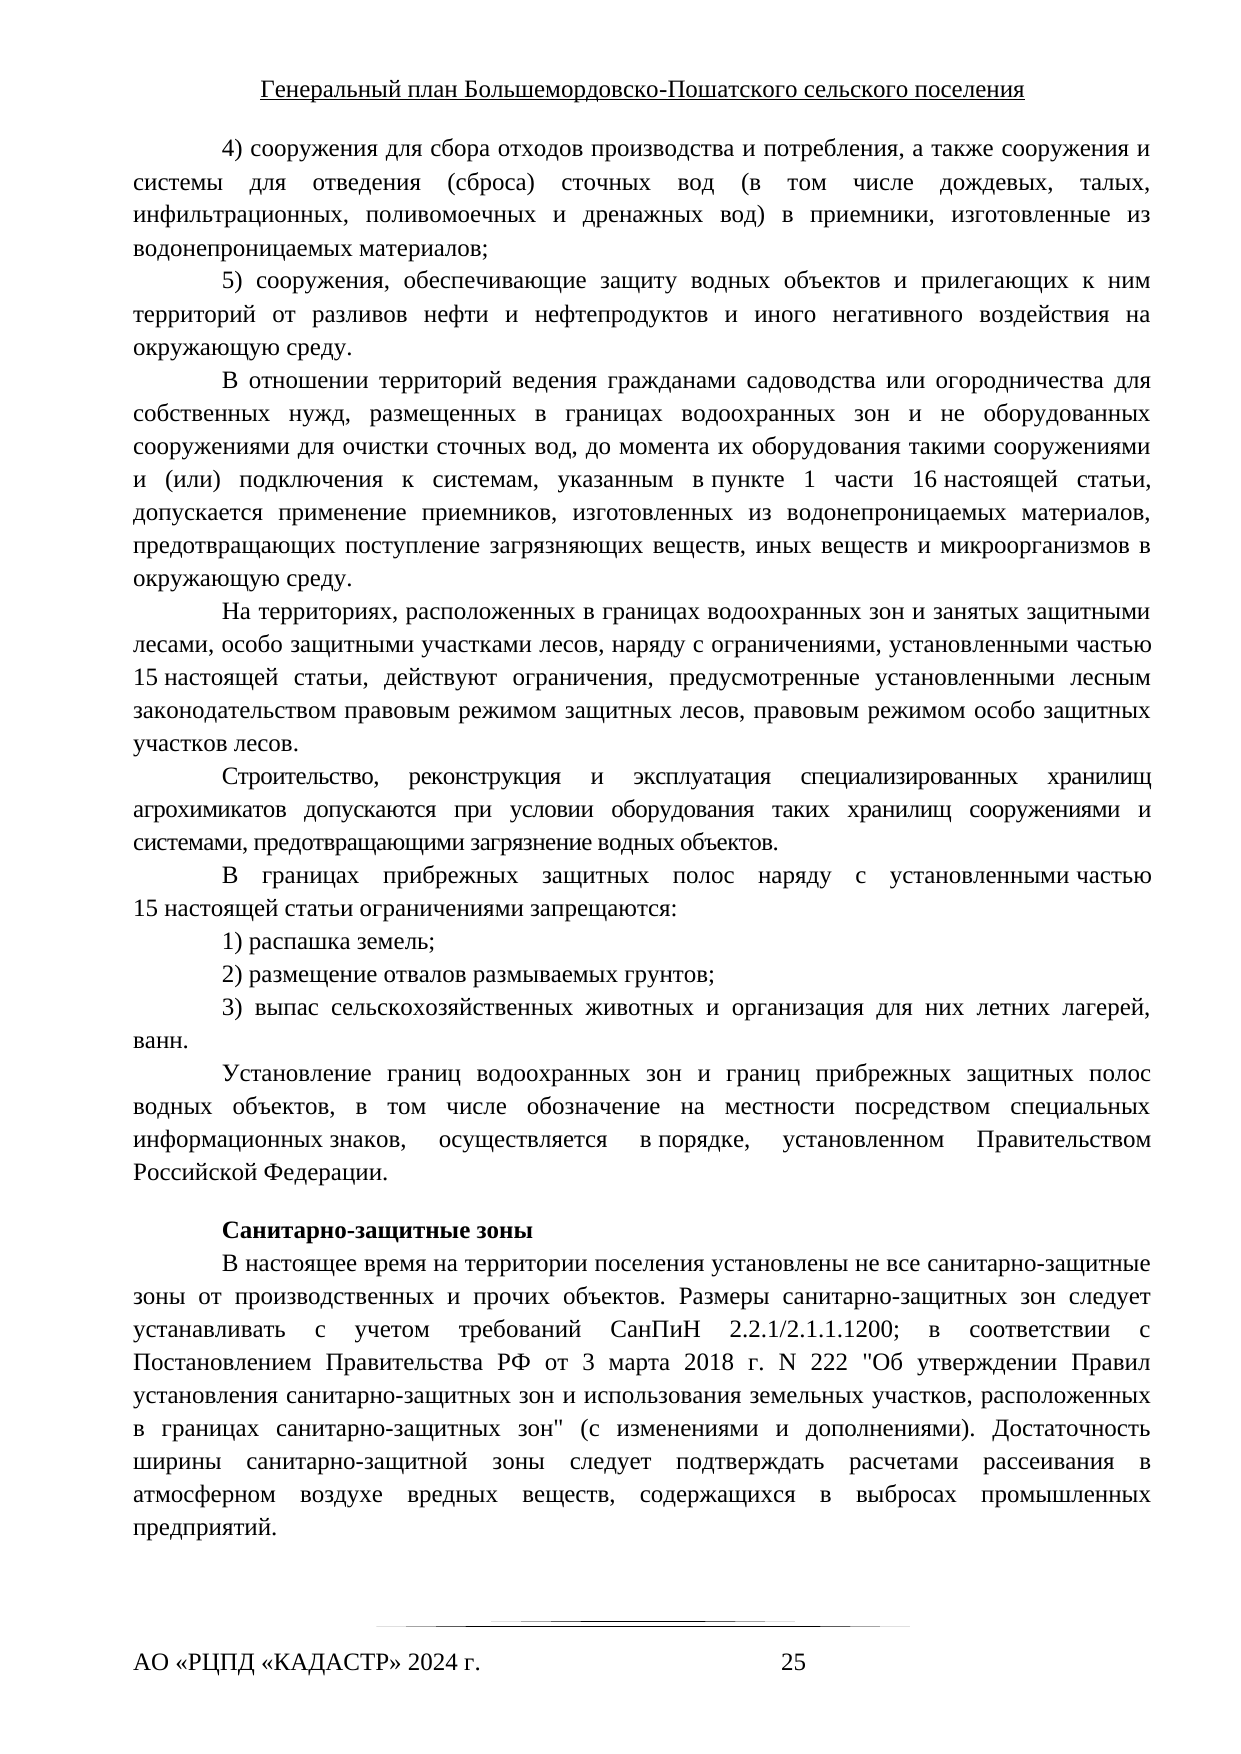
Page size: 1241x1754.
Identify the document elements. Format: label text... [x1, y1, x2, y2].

text В отношении территорий ведения гражданами садоводства или огородничества для собственных нужд, размещенных в границах водоохранных зон и не оборудованных сооружениями для очистки сточных вод, до момента их оборудования такими сооружениями и (или) подключения к системам, указанным в пункте 1 части 16 настоящей статьи, допускается применение приемников, изготовленных из водонепроницаемых материалов, предотвращающих поступление загрязняющих веществ, иных веществ и микроорганизмов в окружающую среду. [133, 365, 1152, 592]
text 5) сооружения, обеспечивающие защиту водных объектов и прилегающих к ним территорий от разливов нефти и нефтепродуктов и иного негативного воздействия на окружающую среду. [133, 266, 1152, 360]
text Установление границ водоохранных зон и границ прибрежных защитных полос водных объектов, в том числе обозначение на местности посредством специальных информационных знаков, осуществляется в порядке, установленном Правительством Российской Федерации. [133, 1058, 1152, 1186]
text В границах прибрежных защитных полос наряду с установленными частью 15 настоящей статьи ограничениями запрещаются: [133, 860, 1152, 922]
text Строительство, реконструкция и эксплуатация специализированных хранилищ агрохимикатов допускаются при условии оборудования таких хранилищ сооружениями и системами, предотвращающими загрязнение водных объектов. [133, 761, 1152, 856]
text В настоящее время на территории поселения установлены не все санитарно-защитные зоны от производственных и прочих объектов. Размеры санитарно-защитных зон следует устанавливать с учетом требований СанПиН 2.2.1/2.1.1.1200; в соответствии с Постановлением Правительства РФ от 3 марта 2018 г. N 222 "Об утверждении Правил установления санитарно-защитных зон и использования земельных участков, расположенных в границах санитарно-защитных зон" (с изменениями и дополнениями). Достаточность ширины санитарно-защитной зоны следует подтверждать расчетами рассеивания в атмосферном воздухе вредных веществ, содержащихся в выбросах промышленных предприятий. [133, 1248, 1152, 1541]
text 4) сооружения для сбора отходов производства и потребления, а также сооружения и системы для отведения (сброса) сточных вод (в том числе дождевых, талых, инфильтрационных, поливомоечных и дренажных вод) в приемники, изготовленные из водонепроницаемых материалов; [133, 133, 1152, 261]
text Санитарно-защитные зоны [133, 1215, 1152, 1244]
text 3) выпас сельскохозяйственных животных и организация для них летних лагерей, ванн. [133, 992, 1152, 1054]
text 2) размещение отвалов размываемых грунтов; [133, 959, 1152, 988]
text 1) распашка земель; [133, 926, 1152, 955]
text На территориях, расположенных в границах водоохранных зон и занятых защитными лесами, особо защитными участками лесов, наряду с ограничениями, установленными частью 15 настоящей статьи, действуют ограничения, предусмотренные установленными лесным законодательством правовым режимом защитных лесов, правовым режимом особо защитных участков лесов. [133, 596, 1152, 757]
